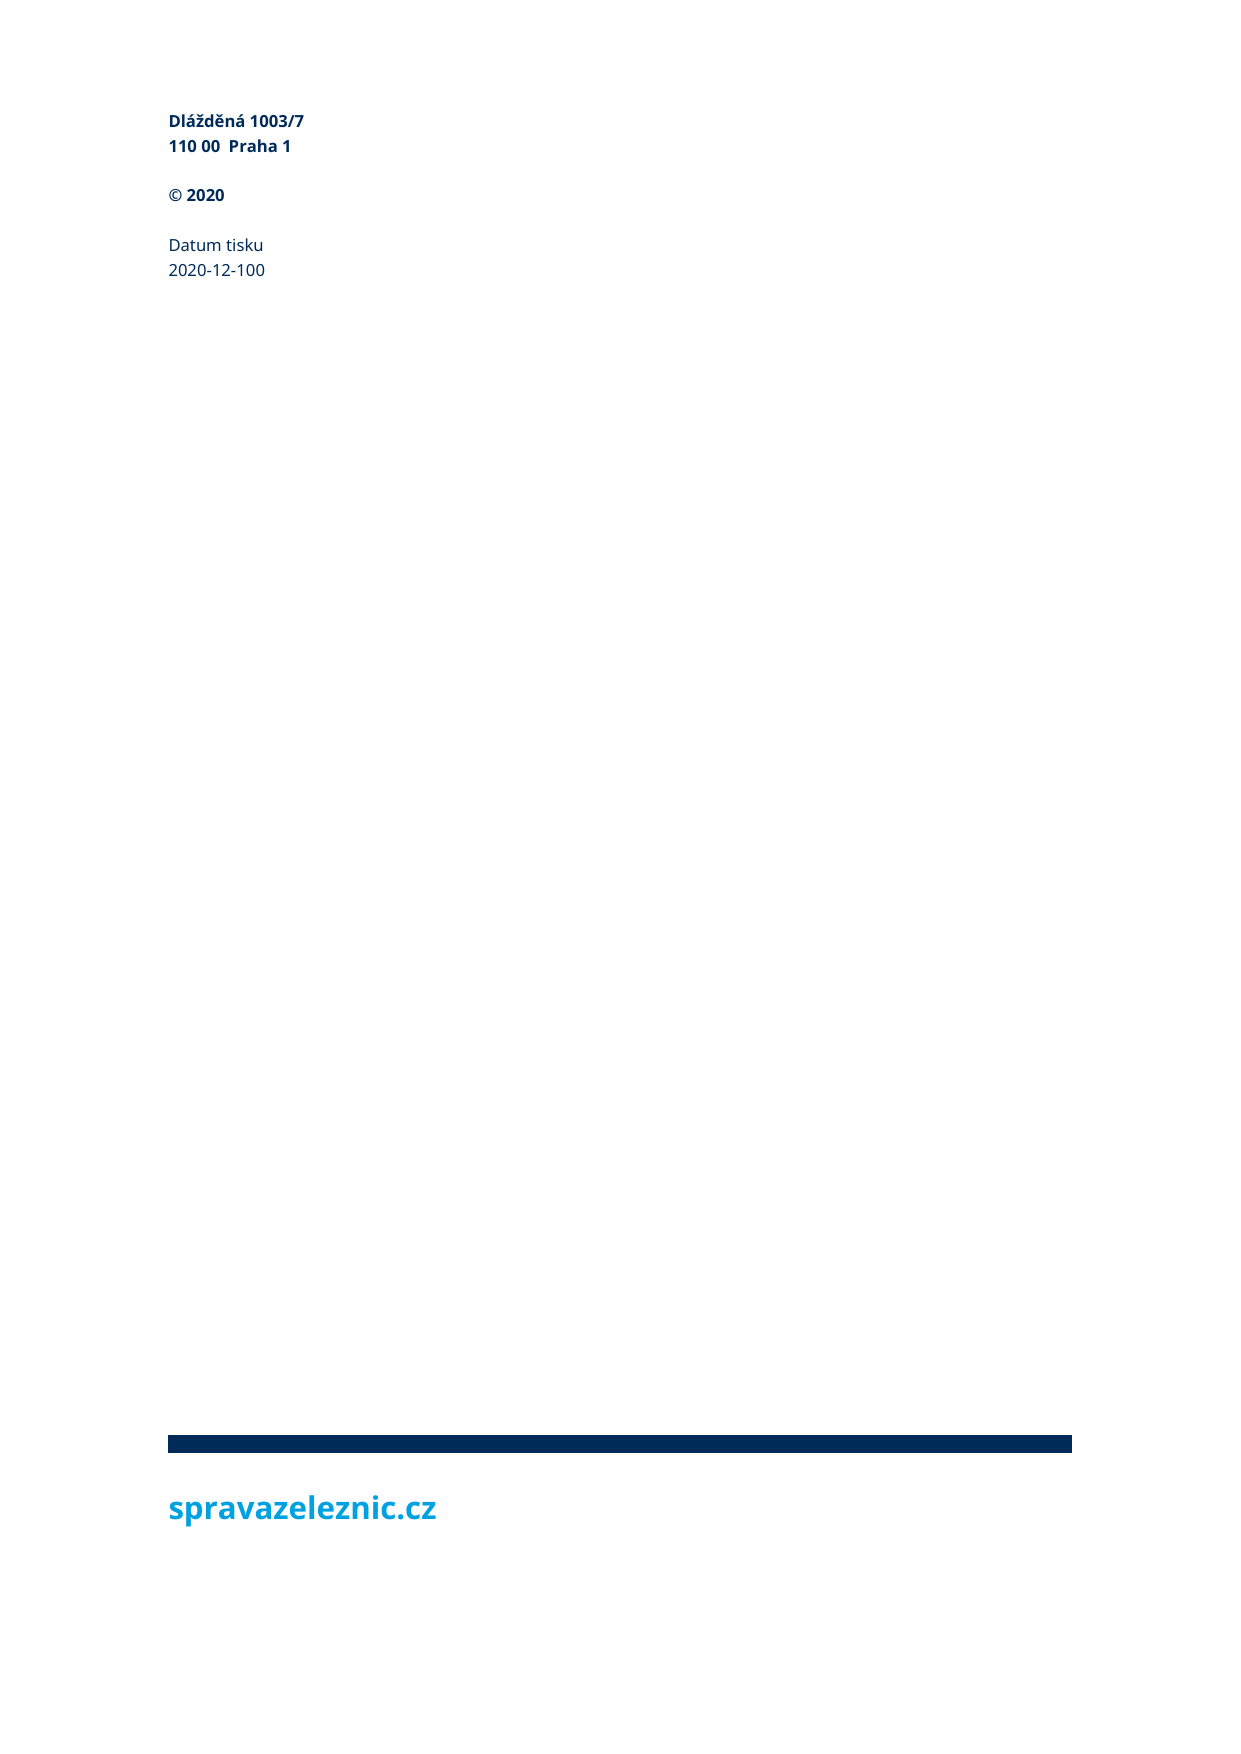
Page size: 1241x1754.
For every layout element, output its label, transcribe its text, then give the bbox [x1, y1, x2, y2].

text © 2020 [168, 184, 700, 207]
text Datum tisku 2020-12-100 [168, 234, 700, 282]
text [168, 109, 700, 157]
